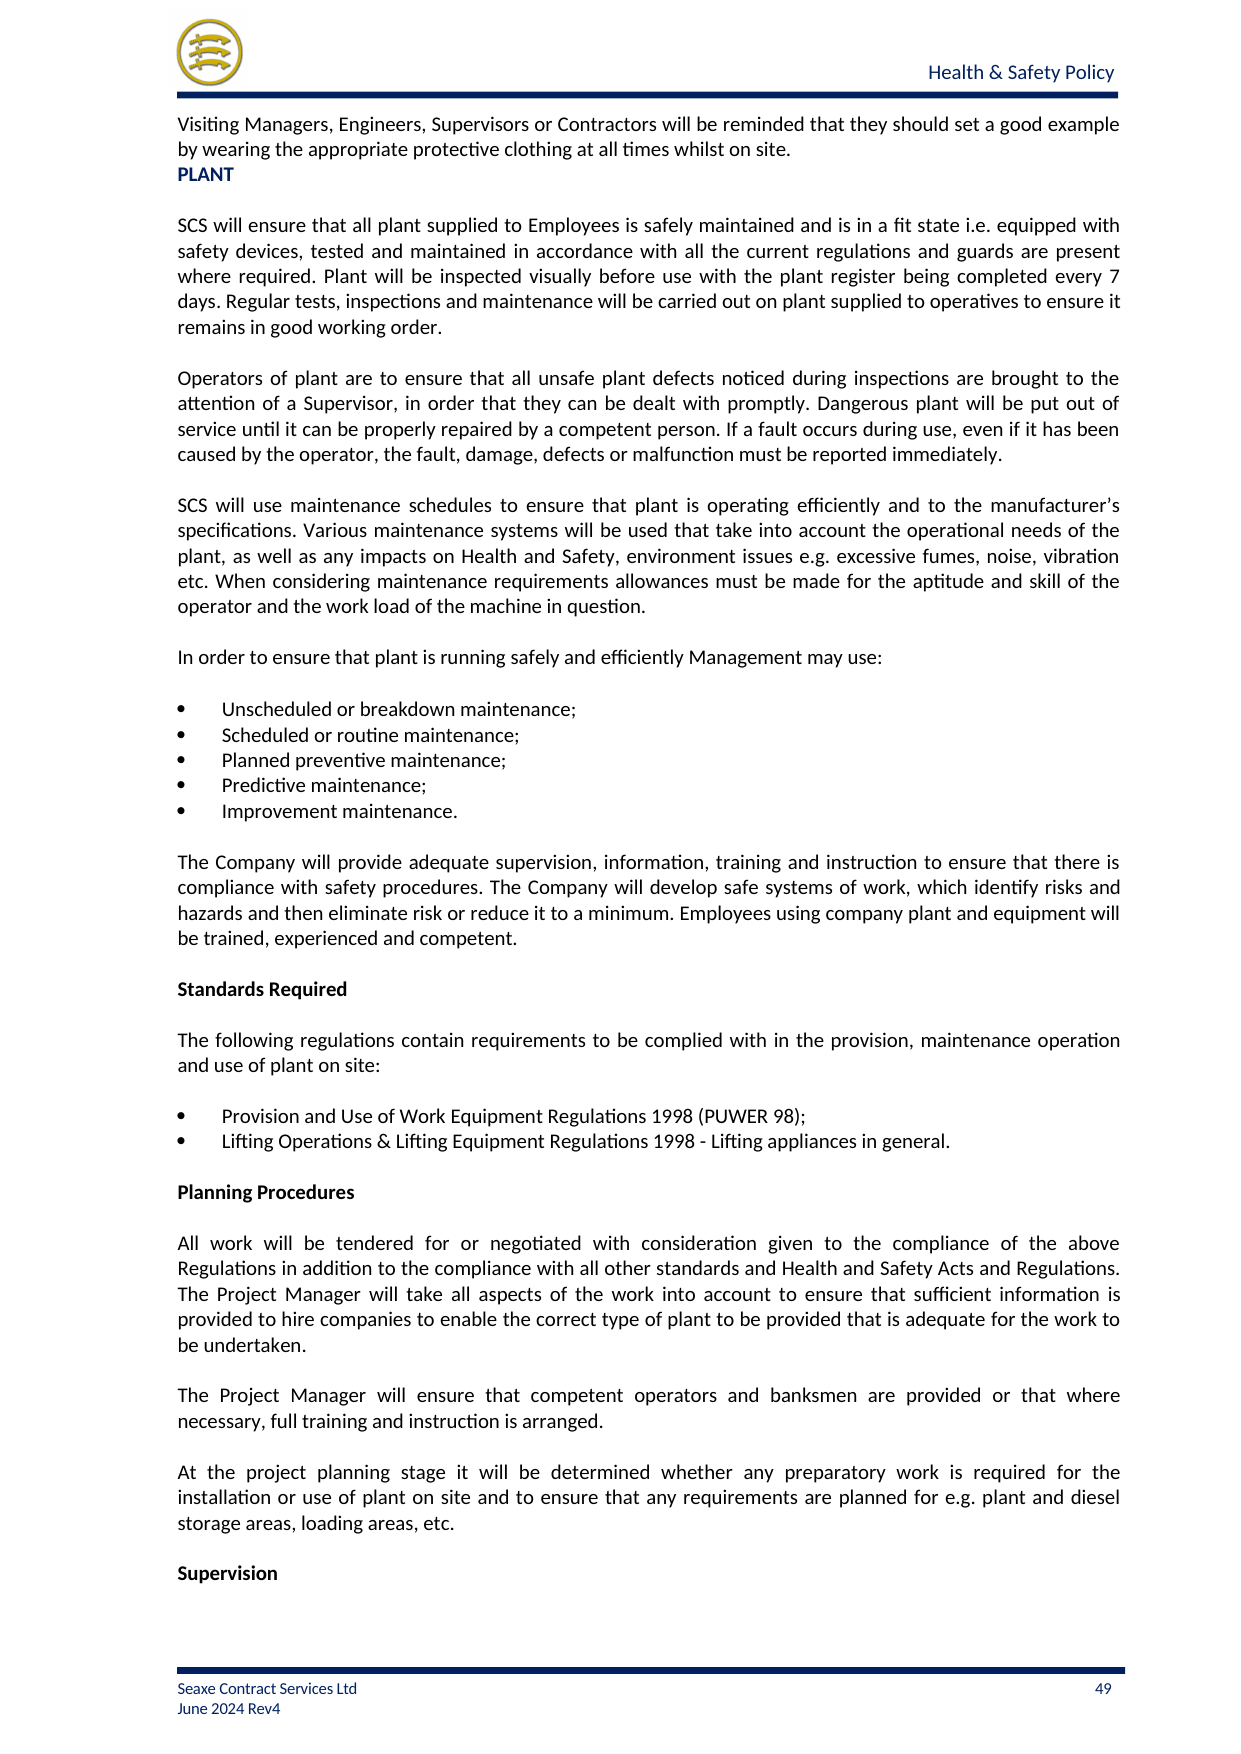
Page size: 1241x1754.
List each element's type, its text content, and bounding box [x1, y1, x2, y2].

list Lifting Operations & Lifting Equipment Regulations 1998 - Lifting appliances in general. [177, 1128, 1122, 1154]
text Supervision [177, 1561, 1122, 1586]
text Standards Required [177, 976, 1122, 1001]
list Provision and Use of Work Equipment Regulations 1998 (PUWER 98); [177, 1103, 1122, 1128]
text SCS will use maintenance schedules to ensure that plant is operating efficiently and to the manufacturer’s specifications. Various maintenance systems will be used that take into account the operational needs of the plant, as well as any impacts on Health and Safety, environment issues e.g. excessive fumes, noise, vibration etc. When considering maintenance requirements allowances must be made for the aptitude and skill of the operator and the work load of the machine in question. [177, 492, 1122, 619]
text The Company will provide adequate supervision, information, training and instruction to ensure that there is compliance with safety procedures. The Company will develop safe systems of work, which identify risks and hazards and then eliminate risk or reduce it to a minimum. Employees using company plant and equipment will be trained, experienced and competent. [177, 849, 1122, 951]
list Scheduled or routine maintenance; [177, 722, 1122, 747]
text SCS will ensure that all plant supplied to Employees is safely maintained and is in a fit state i.e. equipped with safety devices, tested and maintained in accordance with all the current regulations and guards are present where required. Plant will be inspected visually before use with the plant register being completed every 7 days. Regular tests, inspections and maintenance will be carried out on plant supplied to operatives to ensure it remains in good working order. [177, 212, 1122, 339]
text The following regulations contain requirements to be complied with in the provision, maintenance operation and use of plant on site: [177, 1027, 1122, 1078]
picture [168, 9, 248, 90]
text Operators of plant are to ensure that all unsafe plant defects noticed during inspections are brought to the attention of a Supervisor, in order that they can be dealt with promptly. Dangerous plant will be put out of service until it can be properly repaired by a competent person. If a fault occurs during use, even if it has been caused by the operator, the fault, damage, defects or malfunction must be reported immediately. [177, 365, 1122, 467]
text All work will be tendered for or negotiated with consideration given to the compliance of the above Regulations in addition to the compliance with all other standards and Health and Safety Acts and Regulations. The Project Manager will take all aspects of the work into account to ensure that sufficient information is provided to hire companies to enable the correct type of plant to be provided that is adequate for the work to be undertaken. [177, 1230, 1122, 1357]
list Unscheduled or breakdown maintenance; [177, 696, 1122, 722]
list Improvement maintenance. [177, 798, 1122, 823]
text At the project planning stage it will be determined whether any preparatory work is required for the installation or use of plant on site and to ensure that any requirements are planned for e.g. plant and diesel storage areas, loading areas, etc. [177, 1459, 1122, 1535]
subtitle PLANT [177, 162, 1122, 187]
text In order to ensure that plant is running safely and efficiently Management may use: [177, 644, 1122, 670]
list Planned preventive maintenance; [177, 747, 1122, 773]
text Planning Procedures [177, 1179, 1122, 1205]
list Predictive maintenance; [177, 773, 1122, 798]
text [177, 111, 1122, 162]
text The Project Manager will ensure that competent operators and banksmen are provided or that where necessary, full training and instruction is arranged. [177, 1383, 1122, 1433]
